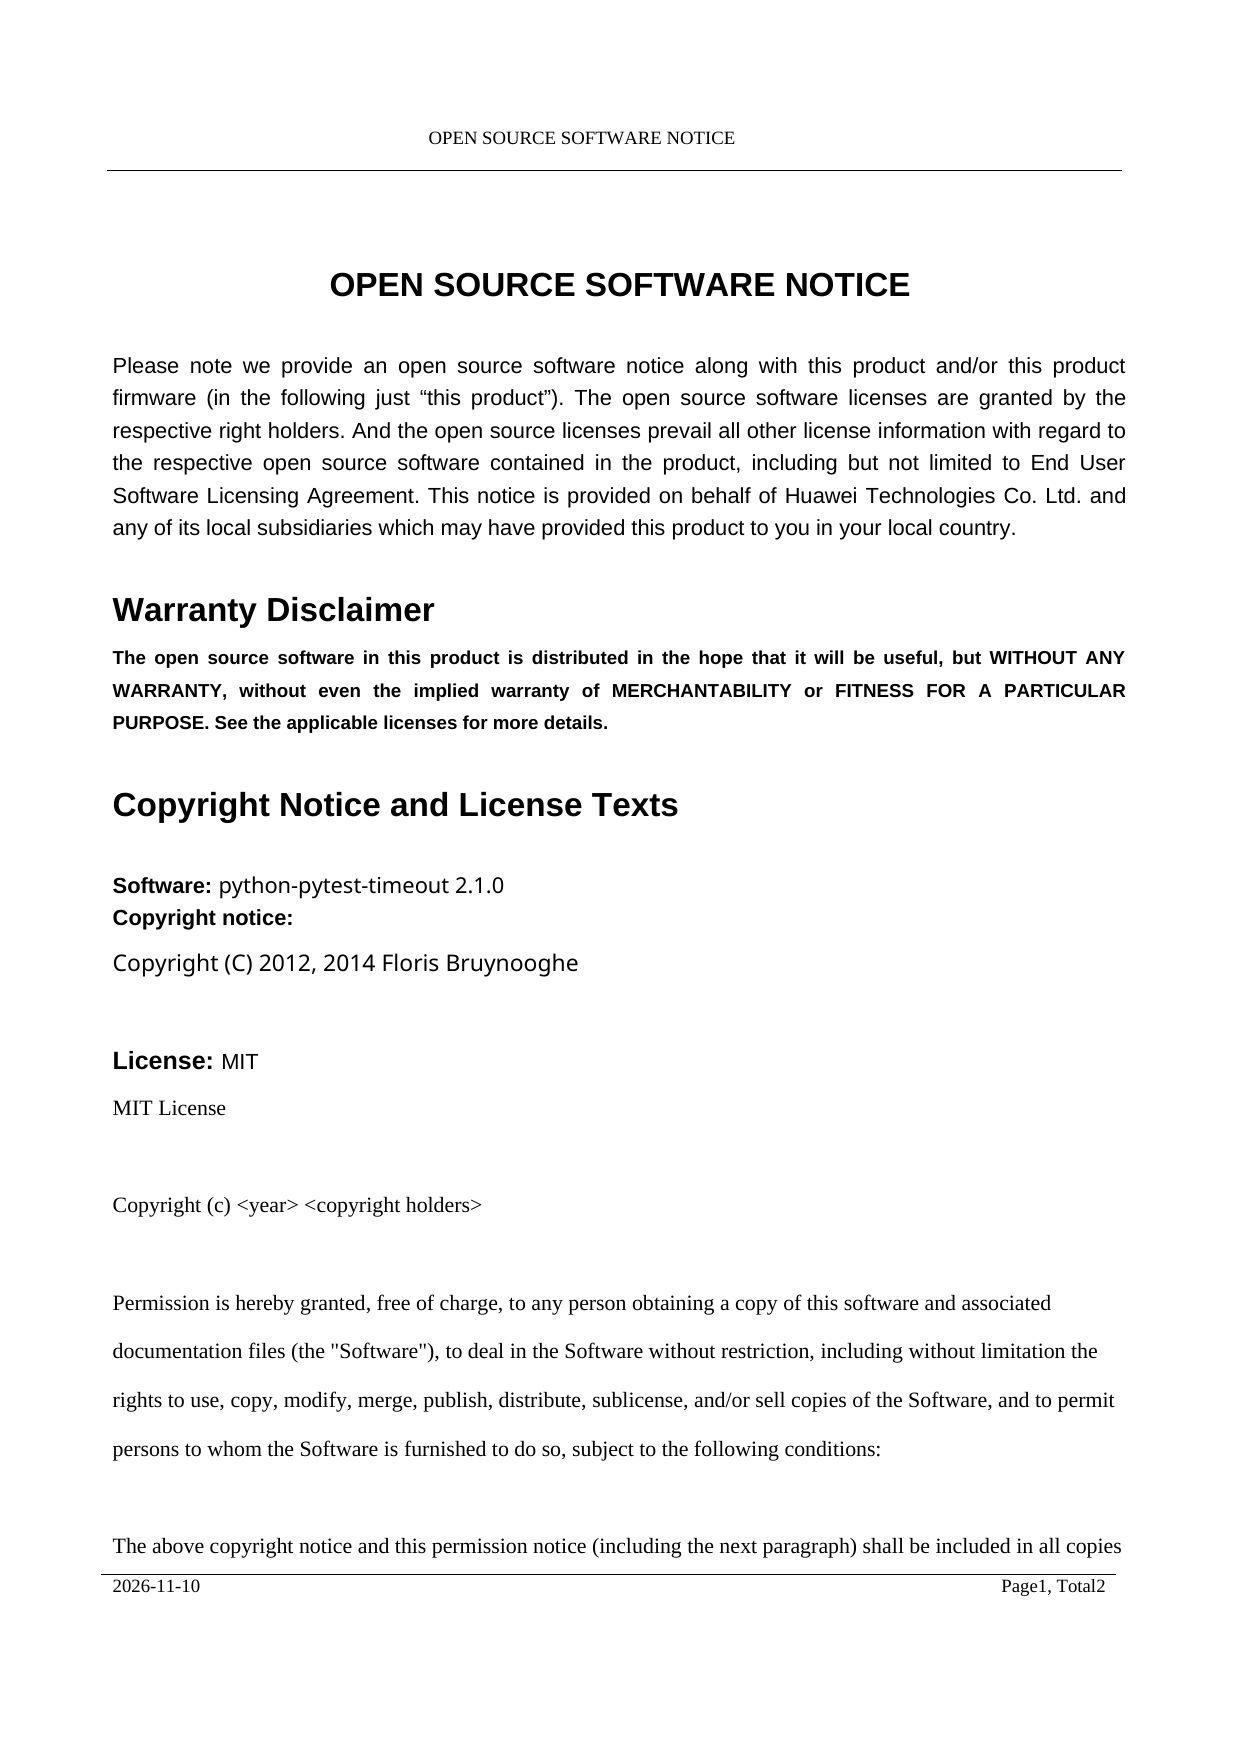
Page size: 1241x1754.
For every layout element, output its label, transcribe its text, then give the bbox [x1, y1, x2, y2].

text OPEN SOURCE SOFTWARE NOTICE [112, 251, 1128, 316]
text License: MIT [112, 1044, 1128, 1077]
text Please note we provide an open source software notice along with this product and/or this product firmware (in the following just “this product”). The open source software licenses are granted by the respective right holders. And the open source licenses prevail all other license information with regard to the respective open source software contained in the product, including but not limited to End User Software Licensing Agreement. This notice is provided on behalf of Huawei Technologies Co. Ltd. and any of its local subsidiaries which may have provided this product to you in your local country. [112, 349, 1128, 544]
text Copyright (C) 2012, 2014 Floris Bruynooghe [112, 947, 1128, 1028]
text Software: python-pytest-timeout 2.1.0 [112, 869, 1128, 901]
text Copyright Notice and License Texts [112, 771, 1128, 836]
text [112, 1091, 1128, 1562]
text The open source software in this product is distributed in the hope that it will be useful, but WITHOUT ANY WARRANTY, without even the implied warranty of MERCHANTABILITY or FITNESS FOR A PARTICULAR PURPOSE. See the applicable licenses for more details. [112, 641, 1128, 739]
text Warranty Disclaimer [112, 576, 1128, 641]
text Copyright notice: [112, 901, 1128, 934]
